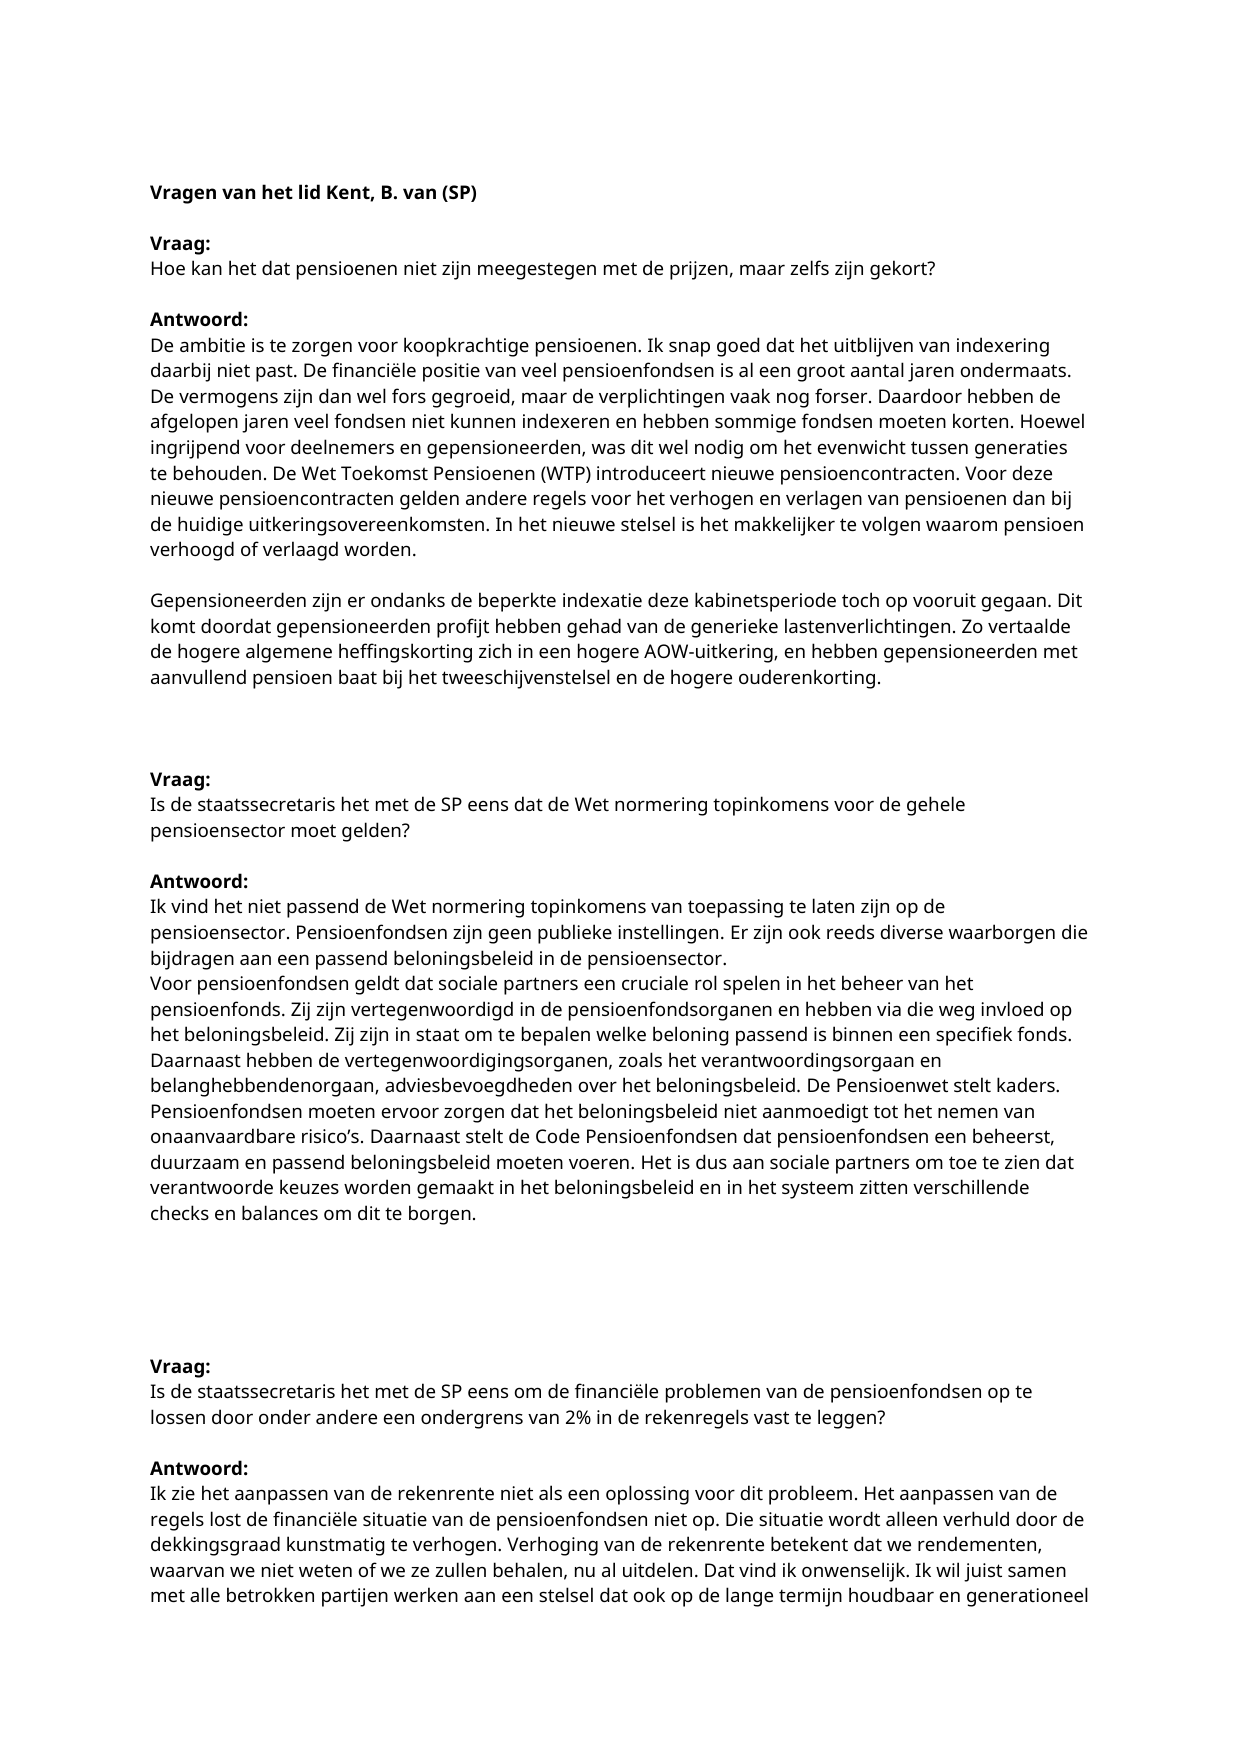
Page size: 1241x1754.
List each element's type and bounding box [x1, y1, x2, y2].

text [150, 179, 1090, 1608]
